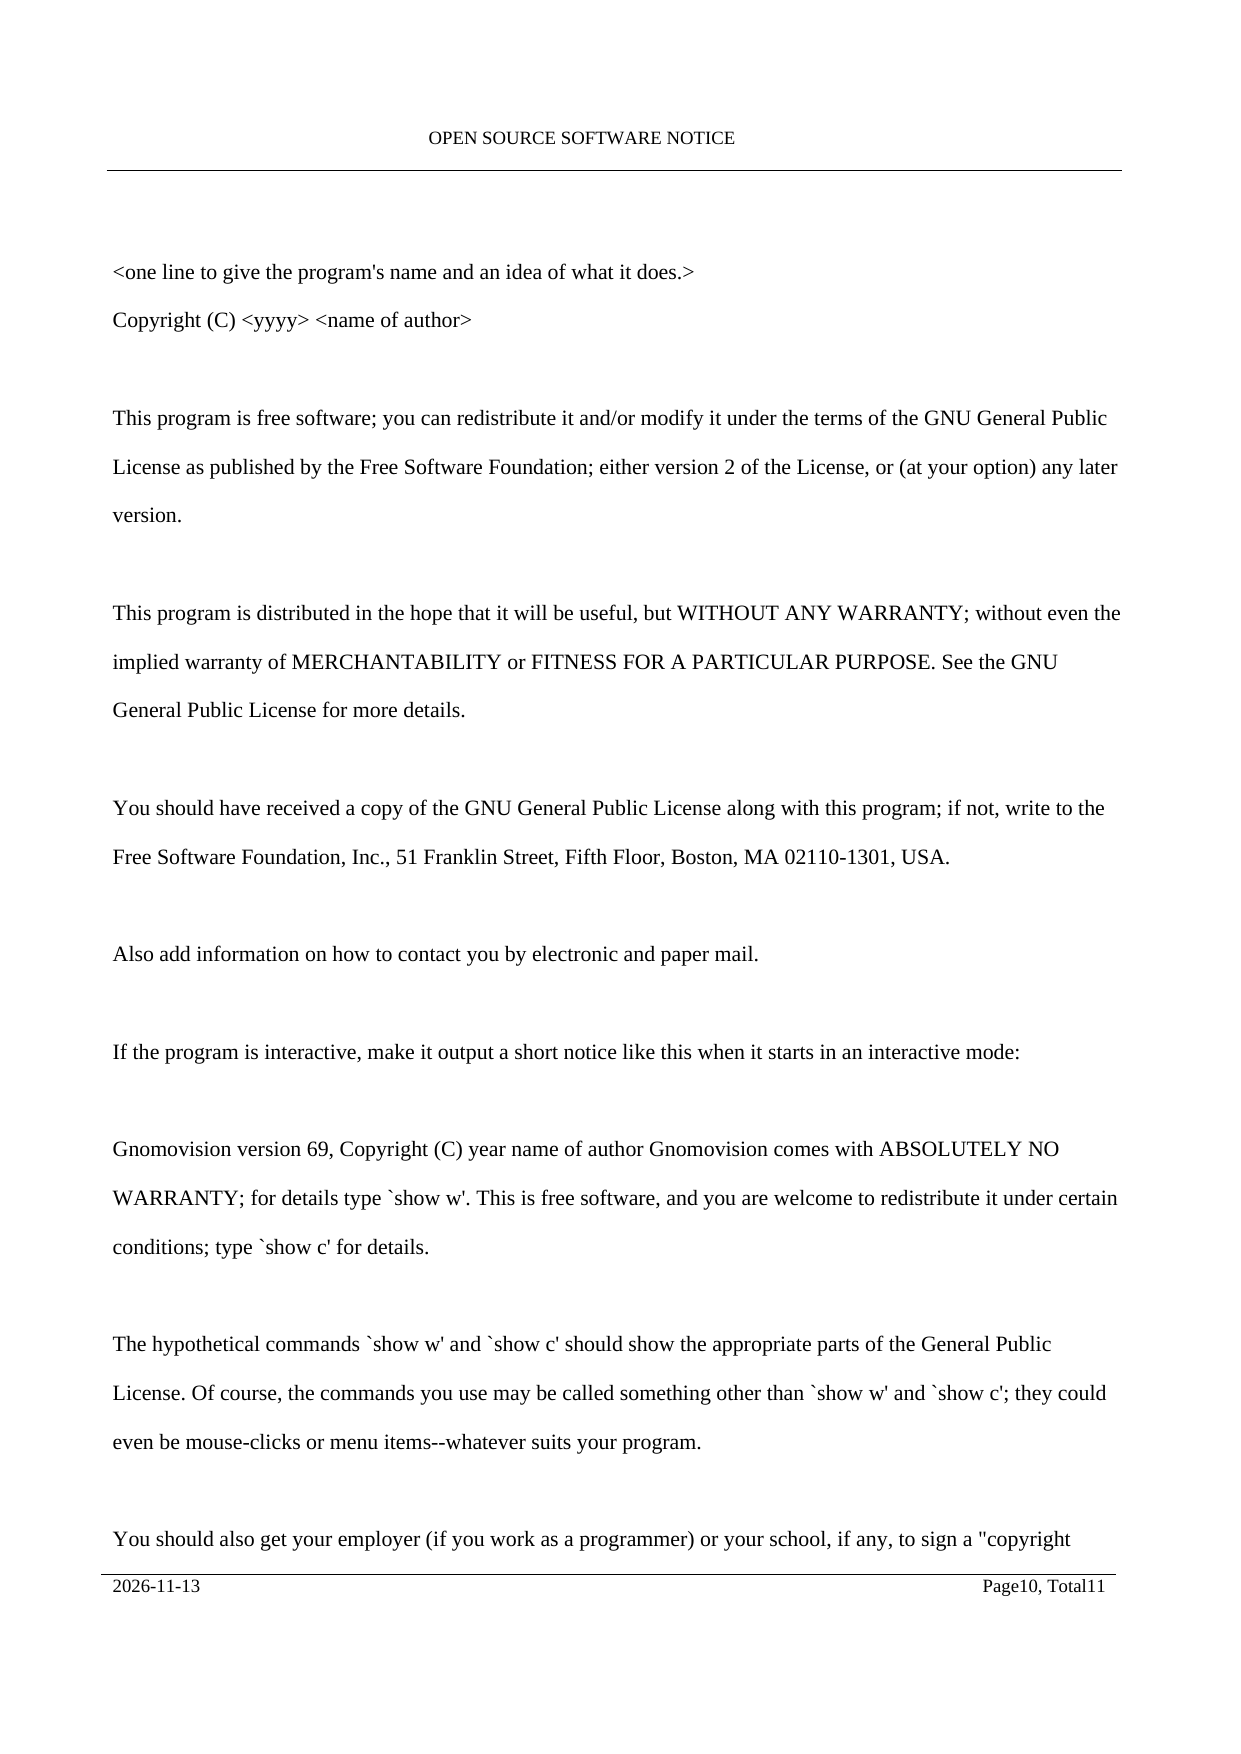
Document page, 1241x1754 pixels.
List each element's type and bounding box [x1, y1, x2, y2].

text [112, 206, 1128, 1555]
